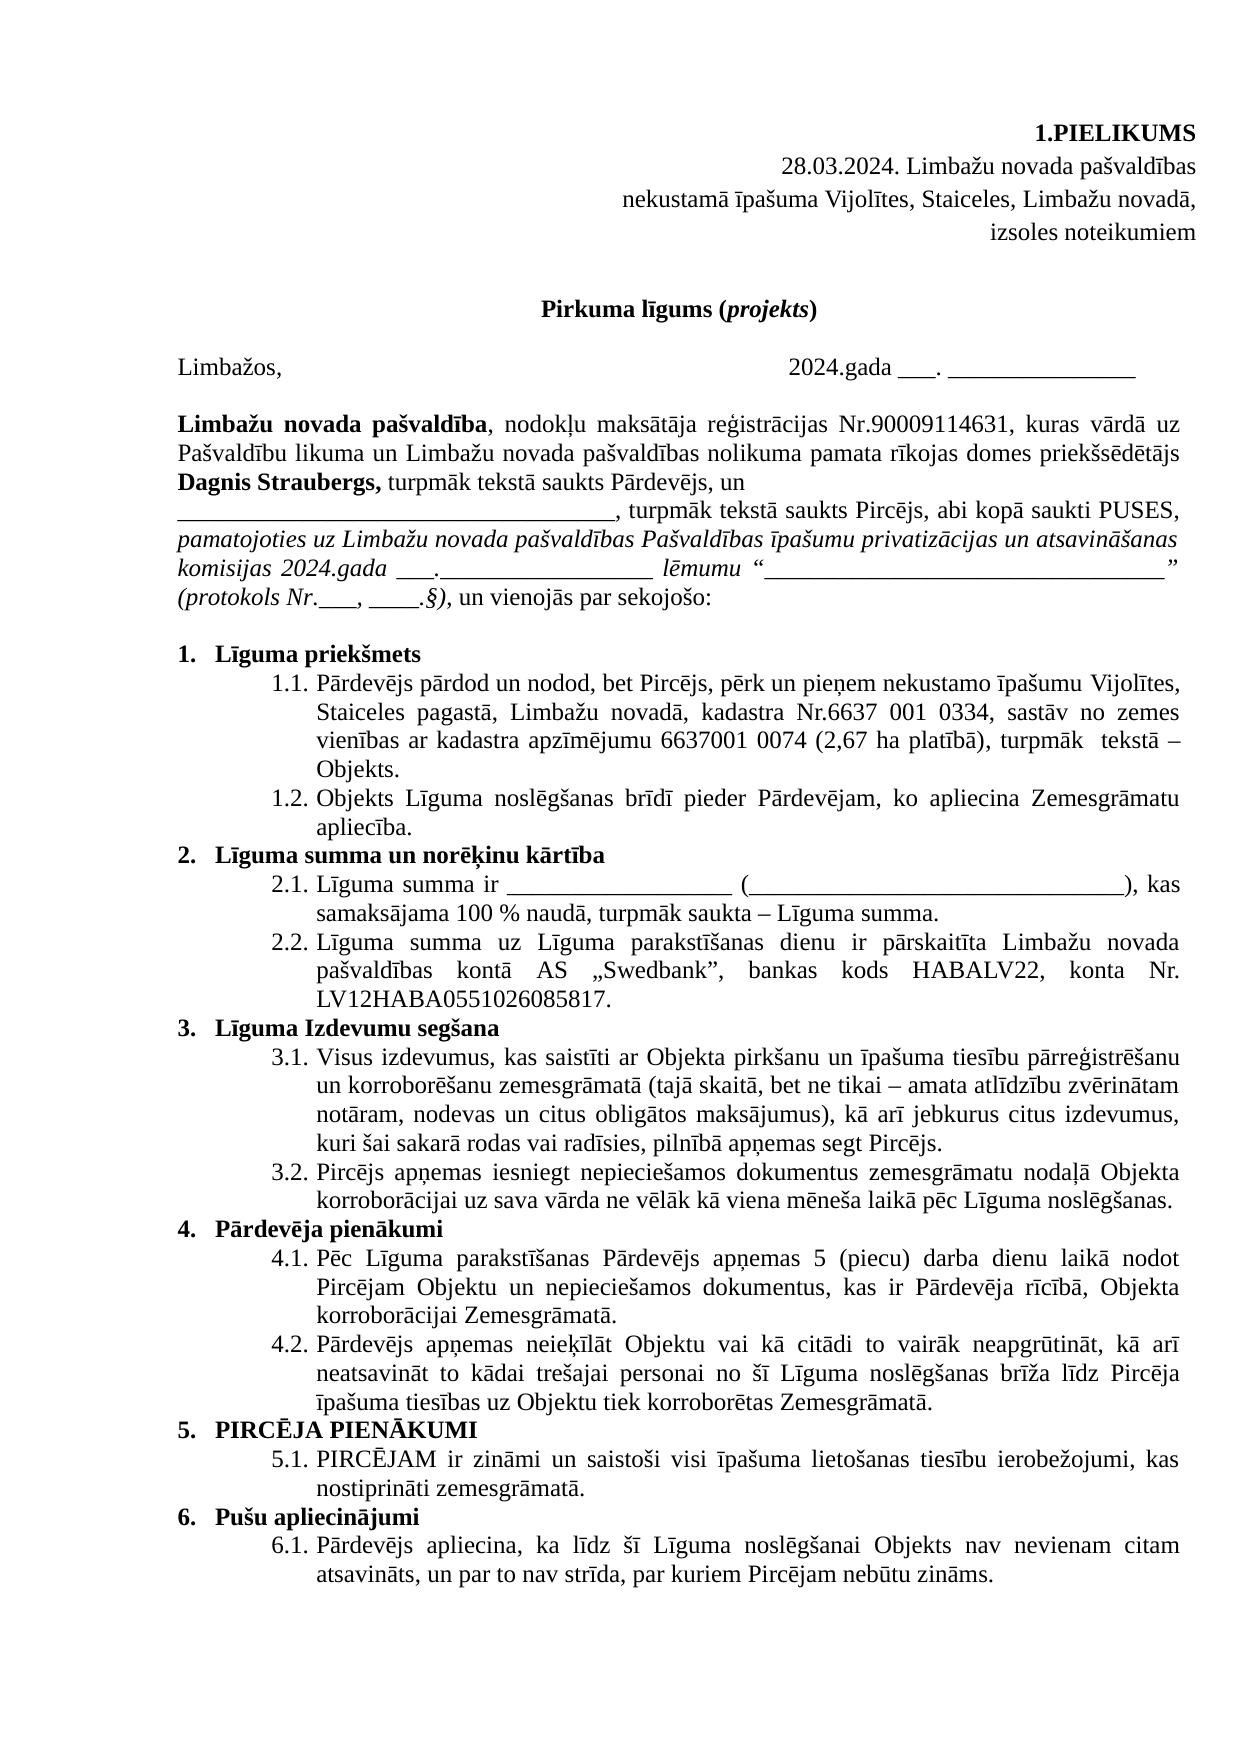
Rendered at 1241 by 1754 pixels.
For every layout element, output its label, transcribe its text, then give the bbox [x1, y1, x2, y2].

list Objekts Līguma noslēgšanas brīdī pieder Pārdevējam, ko apliecina Zemesgrāmatu apliecība. [271, 783, 1181, 840]
text ___________________________________, turpmāk tekstā saukts Pircējs, abi kopā saukti PUSES, pamatojoties uz Limbažu novada pašvaldības Pašvaldības īpašumu privatizācijas un atsavināšanas komisijas 2024.gada ___._________________ lēmumu “________________________________” (protokols Nr.___, ____.§), un vienojās par sekojošo: [177, 495, 1181, 610]
text Limbažos, 2024.gada ___. _______________ [177, 352, 1181, 380]
list Līguma Izdevumu segšana [177, 1013, 1181, 1042]
list Pircējs apņemas iesniegt nepieciešamos dokumentus zemesgrāmatu nodaļā Objekta korroborācijai uz sava vārda ne vēlāk kā viena mēneša laikā pēc Līguma noslēgšanas. [271, 1157, 1181, 1214]
list Līguma summa un norēķinu kārtība [177, 840, 1181, 869]
list Pārdevēja pienākumi [177, 1214, 1181, 1243]
list PIRCĒJA PIENĀKUMI [177, 1415, 1181, 1444]
text Pirkuma līgums (projekts) [177, 294, 1181, 323]
list Pēc Līguma parakstīšanas Pārdevējs apņemas 5 (piecu) darba dienu laikā nodot Pircējam Objektu un nepieciešamos dokumentus, kas ir Pārdevēja rīcībā, Objekta korroborācijai Zemesgrāmatā. [271, 1243, 1181, 1329]
text Limbažu novada pašvaldība, nodokļu maksātāja reģistrācijas Nr.90009114631, kuras vārdā uz Pašvaldību likuma un Limbažu novada pašvaldības nolikuma pamata rīkojas domes priekšsēdētājs Dagnis Straubergs, turpmāk tekstā saukts Pārdevējs, un [177, 409, 1181, 495]
list Pušu apliecinājumi [177, 1502, 1181, 1530]
text 28.03.2024. Limbažu novada pašvaldības [177, 151, 1196, 180]
list Pārdevējs apņemas neieķīlāt Objektu vai kā citādi to vairāk neapgrūtināt, kā arī neatsavināt to kādai trešajai personai no šī Līguma noslēgšanas brīža līdz Pircēja īpašuma tiesības uz Objektu tiek korroborētas Zemesgrāmatā. [271, 1329, 1181, 1415]
list Līguma summa ir __________________ (______________________________), kas samaksājama 100 % naudā, turpmāk saukta – Līguma summa. [271, 869, 1181, 927]
text 1.pielikums [177, 118, 1196, 147]
list Līguma summa uz Līguma parakstīšanas dienu ir pārskaitīta Limbažu novada pašvaldības kontā AS „Swedbank”, bankas kods HABALV22, konta Nr. LV12HABA0551026085817. [271, 927, 1181, 1013]
list Pārdevējs apliecina, ka līdz šī Līguma noslēgšanai Objekts nav nevienam citam atsavināts, un par to nav strīda, par kuriem Pircējam nebūtu zināms. [271, 1530, 1181, 1588]
list Pārdevējs pārdod un nodod, bet Pircējs, pērk un pieņem nekustamo īpašumu Vijolītes, Staiceles pagastā, Limbažu novadā, kadastra Nr.6637 001 0334, sastāv no zemes vienības ar kadastra apzīmējumu 6637001 0074 (2,67 ha platībā), turpmāk tekstā – Objekts. [271, 668, 1181, 783]
text nekustamā īpašuma Vijolītes, Staiceles, Limbažu novadā, [177, 184, 1196, 213]
list PIRCĒJAM ir zināmi un saistoši visi īpašuma lietošanas tiesību ierobežojumi, kas nostiprināti zemesgrāmatā. [271, 1444, 1181, 1502]
text izsoles noteikumiem [177, 217, 1196, 246]
list Līguma priekšmets [177, 639, 1181, 668]
list Visus izdevumus, kas saistīti ar Objekta pirkšanu un īpašuma tiesību pārreģistrēšanu un korroborēšanu zemesgrāmatā (tajā skaitā, bet ne tikai – amata atlīdzību zvērinātam notāram, nodevas un citus obligātos maksājumus), kā arī jebkurus citus izdevumus, kuri šai sakarā rodas vai radīsies, pilnībā apņemas segt Pircējs. [271, 1042, 1181, 1157]
